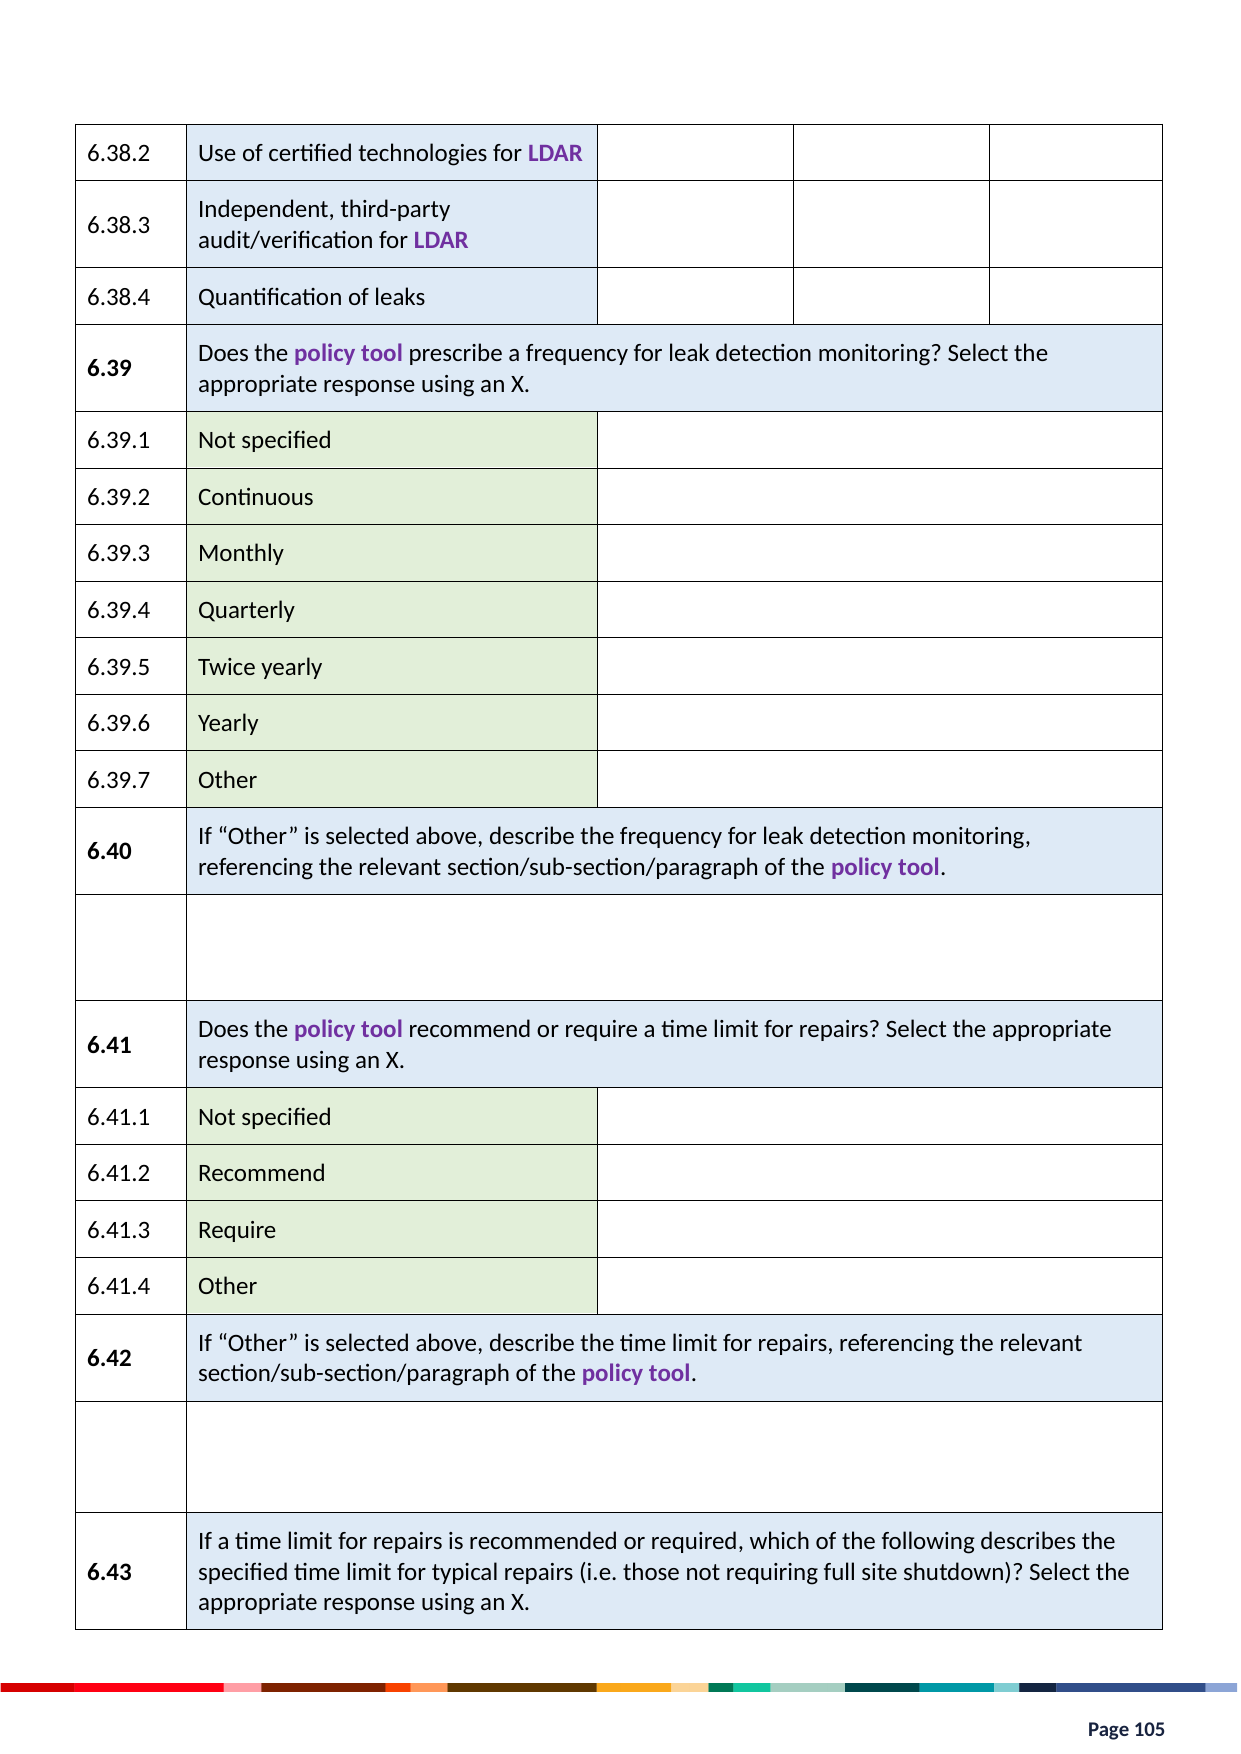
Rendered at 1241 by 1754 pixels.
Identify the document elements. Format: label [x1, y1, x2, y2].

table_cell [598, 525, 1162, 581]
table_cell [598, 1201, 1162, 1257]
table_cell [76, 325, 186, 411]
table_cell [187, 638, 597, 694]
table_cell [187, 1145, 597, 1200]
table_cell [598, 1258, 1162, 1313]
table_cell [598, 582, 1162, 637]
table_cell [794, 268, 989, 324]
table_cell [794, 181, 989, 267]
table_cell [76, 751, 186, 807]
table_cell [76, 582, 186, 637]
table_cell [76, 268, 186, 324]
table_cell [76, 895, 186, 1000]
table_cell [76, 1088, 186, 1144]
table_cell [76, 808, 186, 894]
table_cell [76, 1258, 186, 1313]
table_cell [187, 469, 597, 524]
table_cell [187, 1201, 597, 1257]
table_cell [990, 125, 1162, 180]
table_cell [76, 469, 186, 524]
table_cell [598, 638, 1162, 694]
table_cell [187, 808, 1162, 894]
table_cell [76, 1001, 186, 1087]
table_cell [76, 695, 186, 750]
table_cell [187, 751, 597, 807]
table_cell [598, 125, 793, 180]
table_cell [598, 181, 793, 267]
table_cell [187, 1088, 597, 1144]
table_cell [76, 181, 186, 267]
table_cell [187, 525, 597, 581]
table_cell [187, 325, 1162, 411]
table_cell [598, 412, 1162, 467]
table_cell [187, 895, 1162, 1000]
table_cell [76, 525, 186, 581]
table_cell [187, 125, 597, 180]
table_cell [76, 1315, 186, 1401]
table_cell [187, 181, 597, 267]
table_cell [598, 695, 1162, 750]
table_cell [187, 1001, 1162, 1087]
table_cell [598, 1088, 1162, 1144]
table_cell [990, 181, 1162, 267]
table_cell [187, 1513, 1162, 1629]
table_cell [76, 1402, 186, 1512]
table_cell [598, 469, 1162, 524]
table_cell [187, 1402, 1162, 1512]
picture [0, 1683, 1236, 1692]
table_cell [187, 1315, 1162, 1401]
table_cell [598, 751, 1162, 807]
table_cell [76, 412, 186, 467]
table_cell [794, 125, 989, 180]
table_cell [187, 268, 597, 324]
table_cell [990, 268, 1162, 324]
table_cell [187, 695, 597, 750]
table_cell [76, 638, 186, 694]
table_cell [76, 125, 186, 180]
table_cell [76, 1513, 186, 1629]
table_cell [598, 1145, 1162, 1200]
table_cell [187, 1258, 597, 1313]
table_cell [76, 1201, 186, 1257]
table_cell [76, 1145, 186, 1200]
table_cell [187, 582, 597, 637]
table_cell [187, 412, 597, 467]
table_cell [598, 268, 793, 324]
